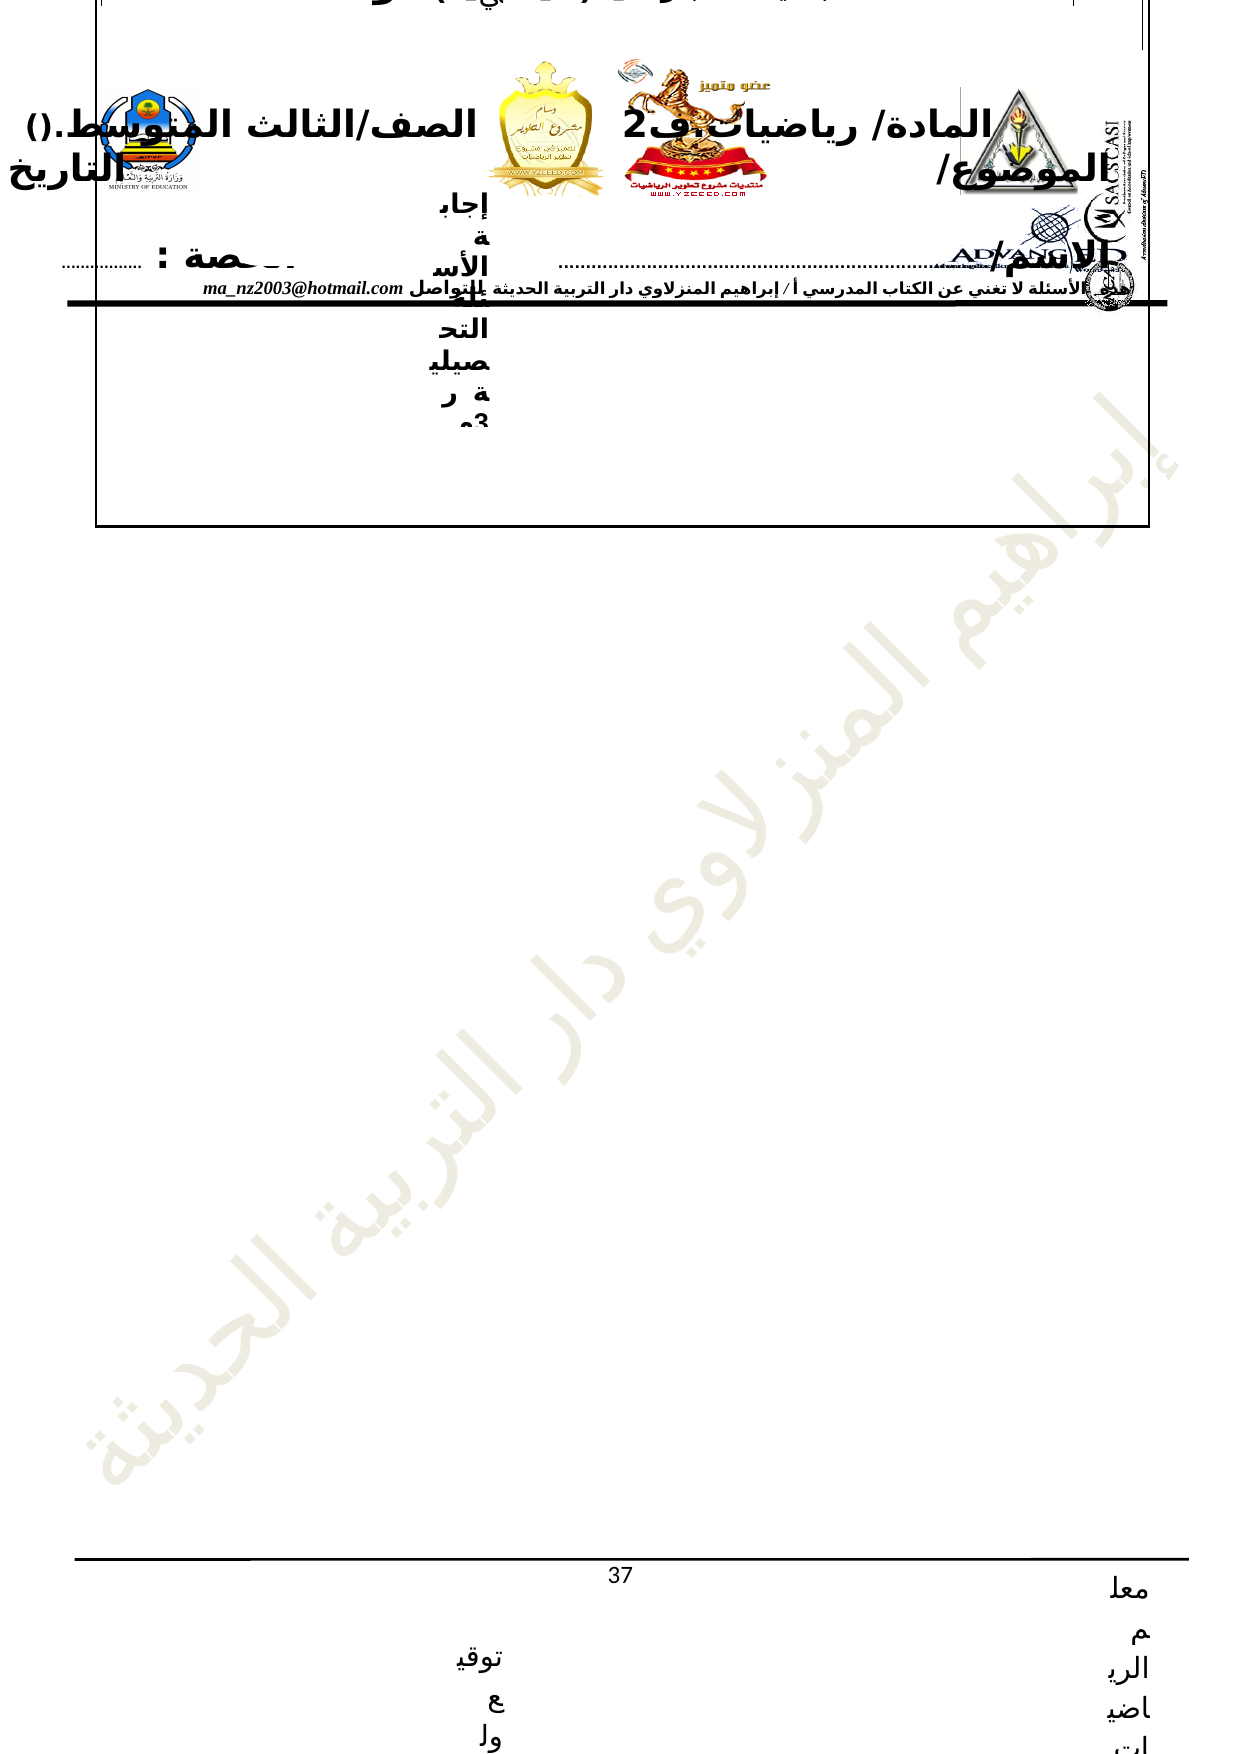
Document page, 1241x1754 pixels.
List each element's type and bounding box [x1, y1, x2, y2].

picture [488, 60, 603, 196]
picture [1076, 254, 1080, 264]
picture [1150, 109, 1157, 316]
picture [616, 58, 778, 199]
picture [960, 87, 1148, 316]
picture [97, 87, 199, 195]
